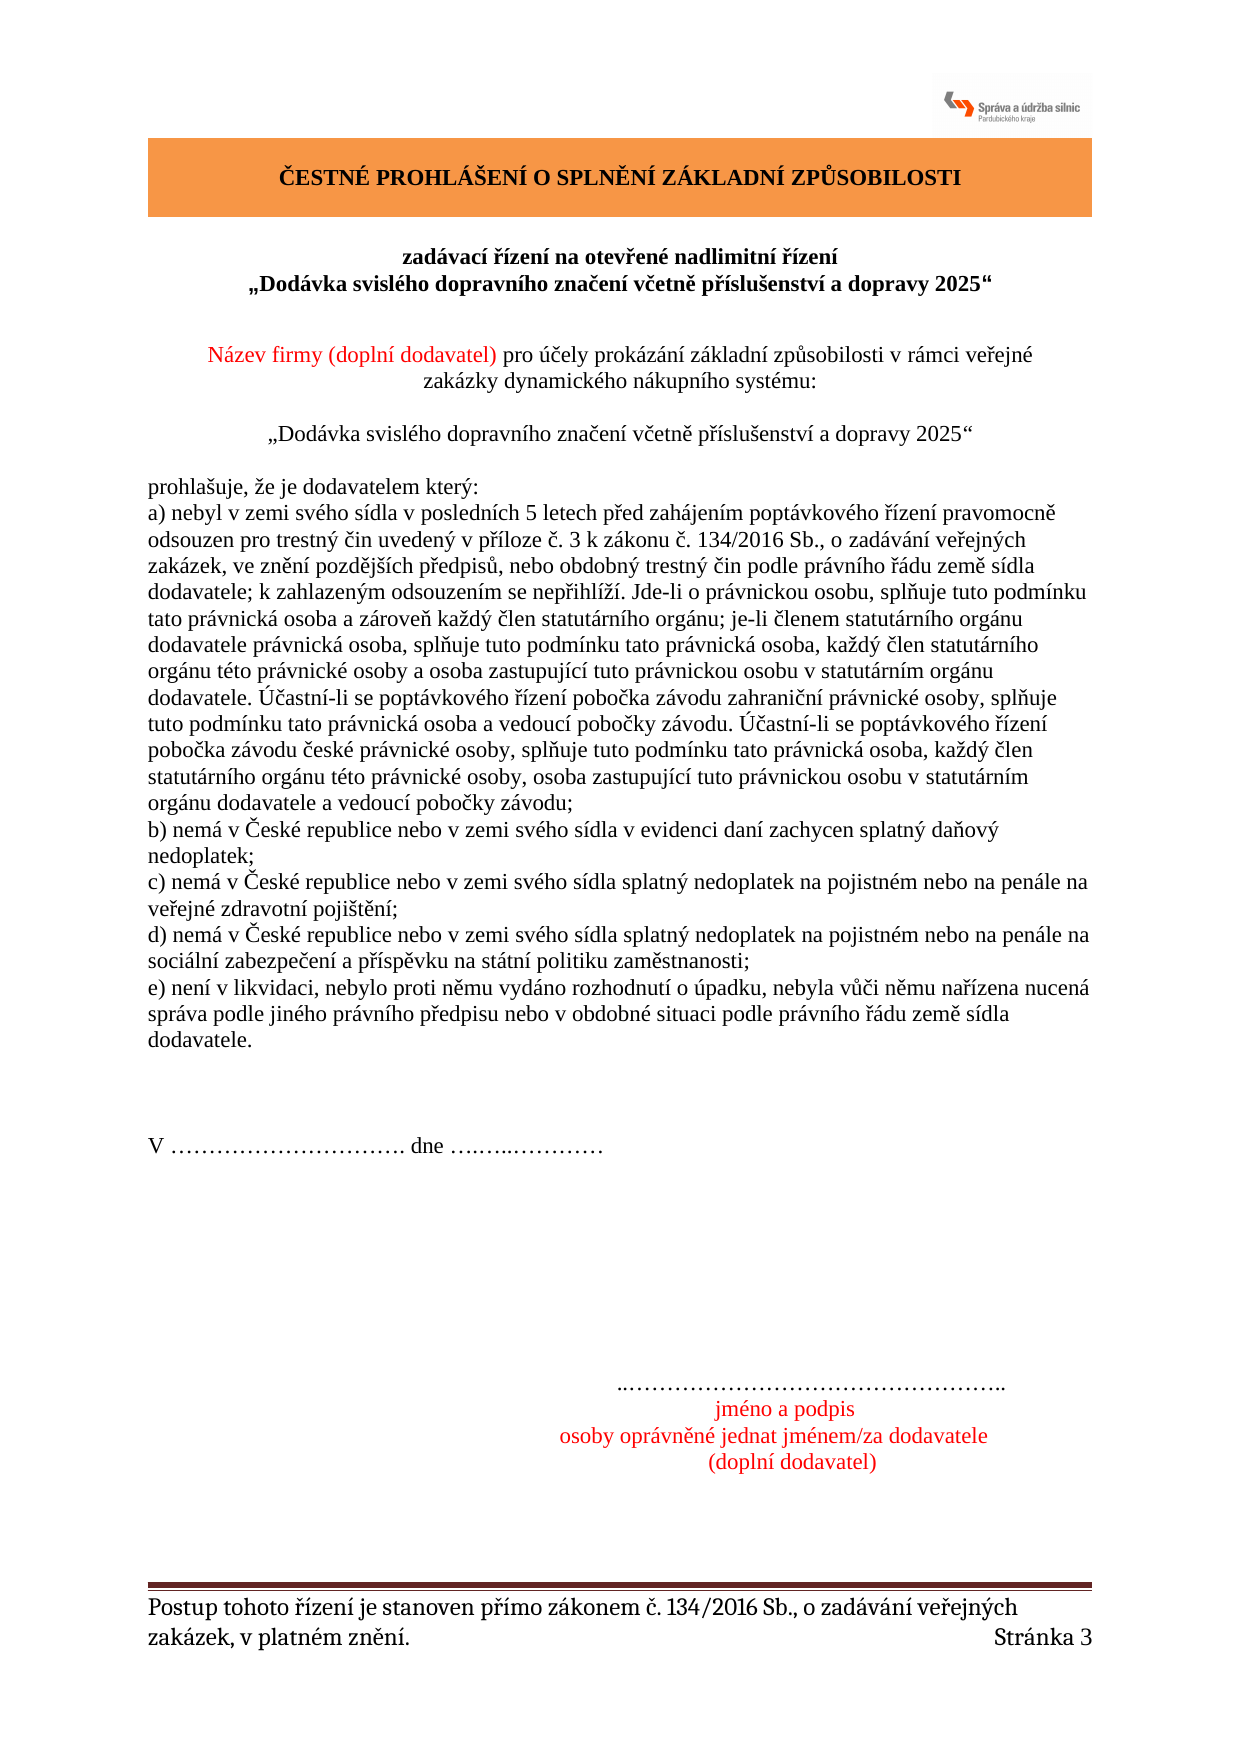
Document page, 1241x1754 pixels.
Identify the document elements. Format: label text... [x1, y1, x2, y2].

text ..………………………………………….. [148, 1369, 1092, 1395]
text osoby oprávněné jednat jménem/za dodavatele [148, 1422, 1092, 1448]
text prohlašuje, že je dodavatelem který: [148, 473, 1092, 499]
text zadávací řízení na otevřené nadlimitní řízení [148, 243, 1092, 270]
text a) nebyl v zemi svého sídla v posledních 5 letech před zahájením poptávkového řízení pravomocně odsouzen pro trestný čin uvedený v příloze č. 3 k zákonu č. 134/2016 Sb., o zadávání veřejných zakázek, ve znění pozdějších předpisů, nebo obdobný trestný čin podle právního řádu země sídla dodavatele; k zahlazeným odsouzením se nepřihlíží. Jde-li o právnickou osobu, splňuje tuto podmínku tato právnická osoba a zároveň každý člen statutárního orgánu; je-li členem statutárního orgánu dodavatele právnická osoba, splňuje tuto podmínku tato právnická osoba, každý člen statutárního orgánu této právnické osoby a osoba zastupující tuto právnickou osobu v statutárním orgánu dodavatele. Účastní-li se poptávkového řízení pobočka závodu zahraniční právnické osoby, splňuje tuto podmínku tato právnická osoba a vedoucí pobočky závodu. Účastní-li se poptávkového řízení pobočka závodu české právnické osoby, splňuje tuto podmínku tato právnická osoba, každý člen statutárního orgánu této právnické osoby, osoba zastupující tuto právnickou osobu v statutárním orgánu dodavatele a vedoucí pobočky závodu; [148, 499, 1092, 816]
text Čestné prohlášení o splnění základní způsobilosti [148, 164, 1092, 191]
text Název firmy (doplní dodavatel) pro účely prokázání základní způsobilosti v rámci veřejné [148, 341, 1092, 368]
text V …………………………. dne ….…..………… [148, 1132, 1092, 1158]
text (doplní dodavatel) [148, 1448, 1092, 1474]
text d) nemá v České republice nebo v zemi svého sídla splatný nedoplatek na pojistném nebo na penále na sociální zabezpečení a příspěvku na státní politiku zaměstnanosti; [148, 921, 1092, 974]
text „Dodávka svislého dopravního značení včetně příslušenství a dopravy 2025“ [148, 270, 1092, 296]
text e) není v likvidaci, nebylo proti němu vydáno rozhodnutí o úpadku, nebyla vůči němu nařízena nucená správa podle jiného právního předpisu nebo v obdobné situaci podle právního řádu země sídla dodavatele. [148, 974, 1092, 1053]
text zakázky dynamického nákupního systému: [148, 368, 1092, 394]
text jméno a podpis [148, 1395, 1092, 1422]
picture [931, 73, 1093, 138]
text b) nemá v České republice nebo v zemi svého sídla v evidenci daní zachycen splatný daňový nedoplatek; [148, 816, 1092, 868]
text „Dodávka svislého dopravního značení včetně příslušenství a dopravy 2025“ [148, 420, 1092, 447]
text c) nemá v České republice nebo v zemi svého sídla splatný nedoplatek na pojistném nebo na penále na veřejné zdravotní pojištění; [148, 868, 1092, 921]
